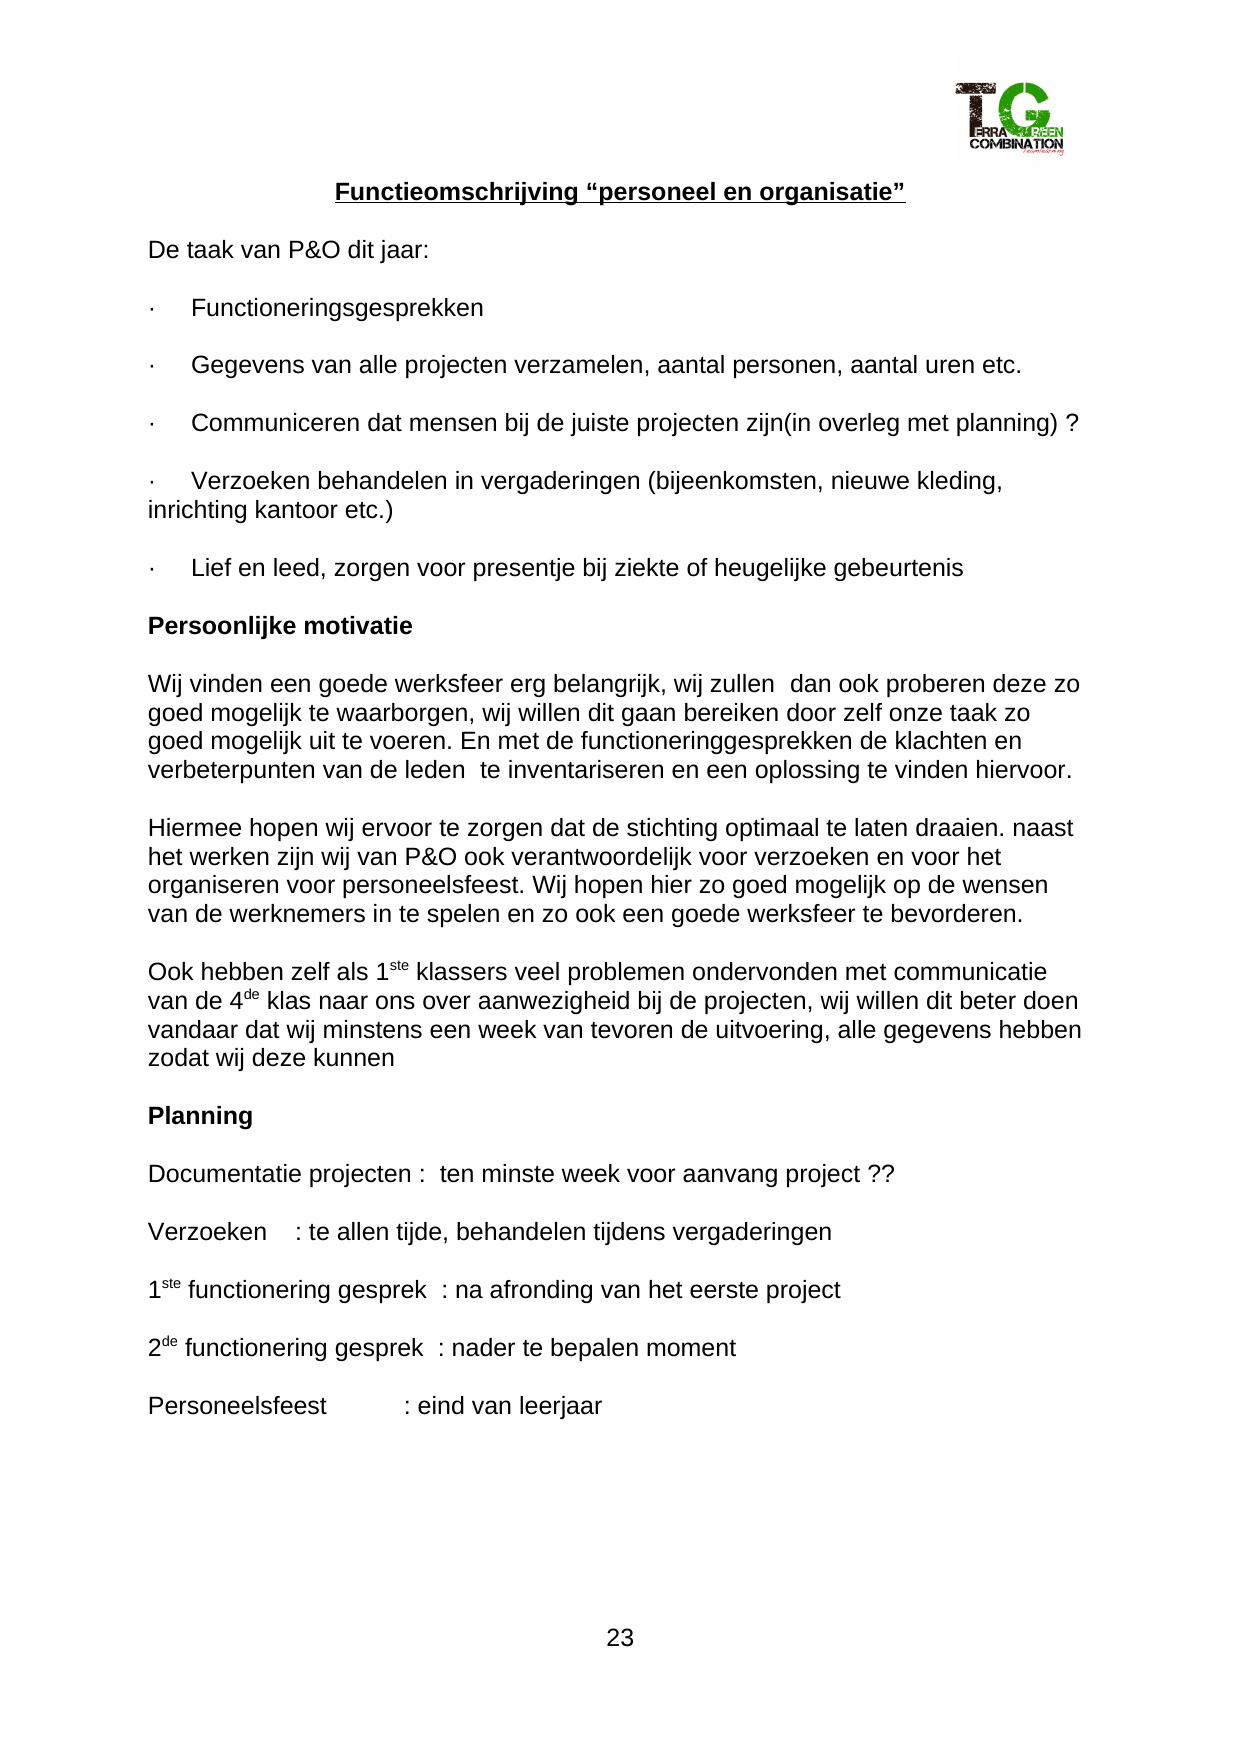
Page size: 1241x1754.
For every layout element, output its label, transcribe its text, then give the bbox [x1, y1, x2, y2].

text · Lief en leed, zorgen voor presentje bij ziekte of heugelijke gebeurtenis [148, 553, 1093, 582]
text Documentatie projecten : ten minste week voor aanvang project ?? [148, 1159, 1093, 1188]
picture [953, 53, 1067, 167]
text De taak van P&O dit jaar: [148, 235, 1093, 263]
text · Verzoeken behandelen in vergaderingen (bijeenkomsten, nieuwe kleding, inrichting kantoor etc.) [148, 466, 1093, 524]
text · Communiceren dat mensen bij de juiste projecten zijn(in overleg met planning) ? [148, 408, 1093, 437]
text Verzoeken : te allen tijde, behandelen tijdens vergaderingen [148, 1217, 1093, 1246]
text 2de functionering gesprek : nader te bepalen moment [148, 1333, 1093, 1362]
text Personeelsfeest : eind van leerjaar [148, 1391, 1093, 1420]
text · Gegevens van alle projecten verzamelen, aantal personen, aantal uren etc. [148, 351, 1093, 379]
text · Functioneringsgesprekken [148, 293, 1093, 321]
text Persoonlijke motivatie [148, 611, 1093, 640]
text 1ste functionering gesprek : na afronding van het eerste project [148, 1275, 1093, 1304]
text Functieomschrijving “personeel en organisatie” [148, 177, 1093, 206]
text Hiermee hopen wij ervoor te zorgen dat de stichting optimaal te laten draaien. naast het werken zijn wij van P&O ook verantwoordelijk voor verzoeken en voor het organiseren voor personeelsfeest. Wij hopen hier zo goed mogelijk op de wensen van de werknemers in te spelen en zo ook een goede werksfeer te bevorderen. [148, 813, 1093, 928]
text Wij vinden een goede werksfeer erg belangrijk, wij zullen dan ook proberen deze zo goed mogelijk te waarborgen, wij willen dit gaan bereiken door zelf onze taak zo goed mogelijk uit te voeren. En met de functioneringgesprekken de klachten en verbeterpunten van de leden te inventariseren en een oplossing te vinden hiervoor. [148, 669, 1093, 784]
text Planning [148, 1101, 1093, 1130]
text Ook hebben zelf als 1ste klassers veel problemen ondervonden met communicatie van de 4de klas naar ons over aanwezigheid bij de projecten, wij willen dit beter doen vandaar dat wij minstens een week van tevoren de uitvoering, alle gegevens hebben zodat wij deze kunnen [148, 957, 1093, 1072]
